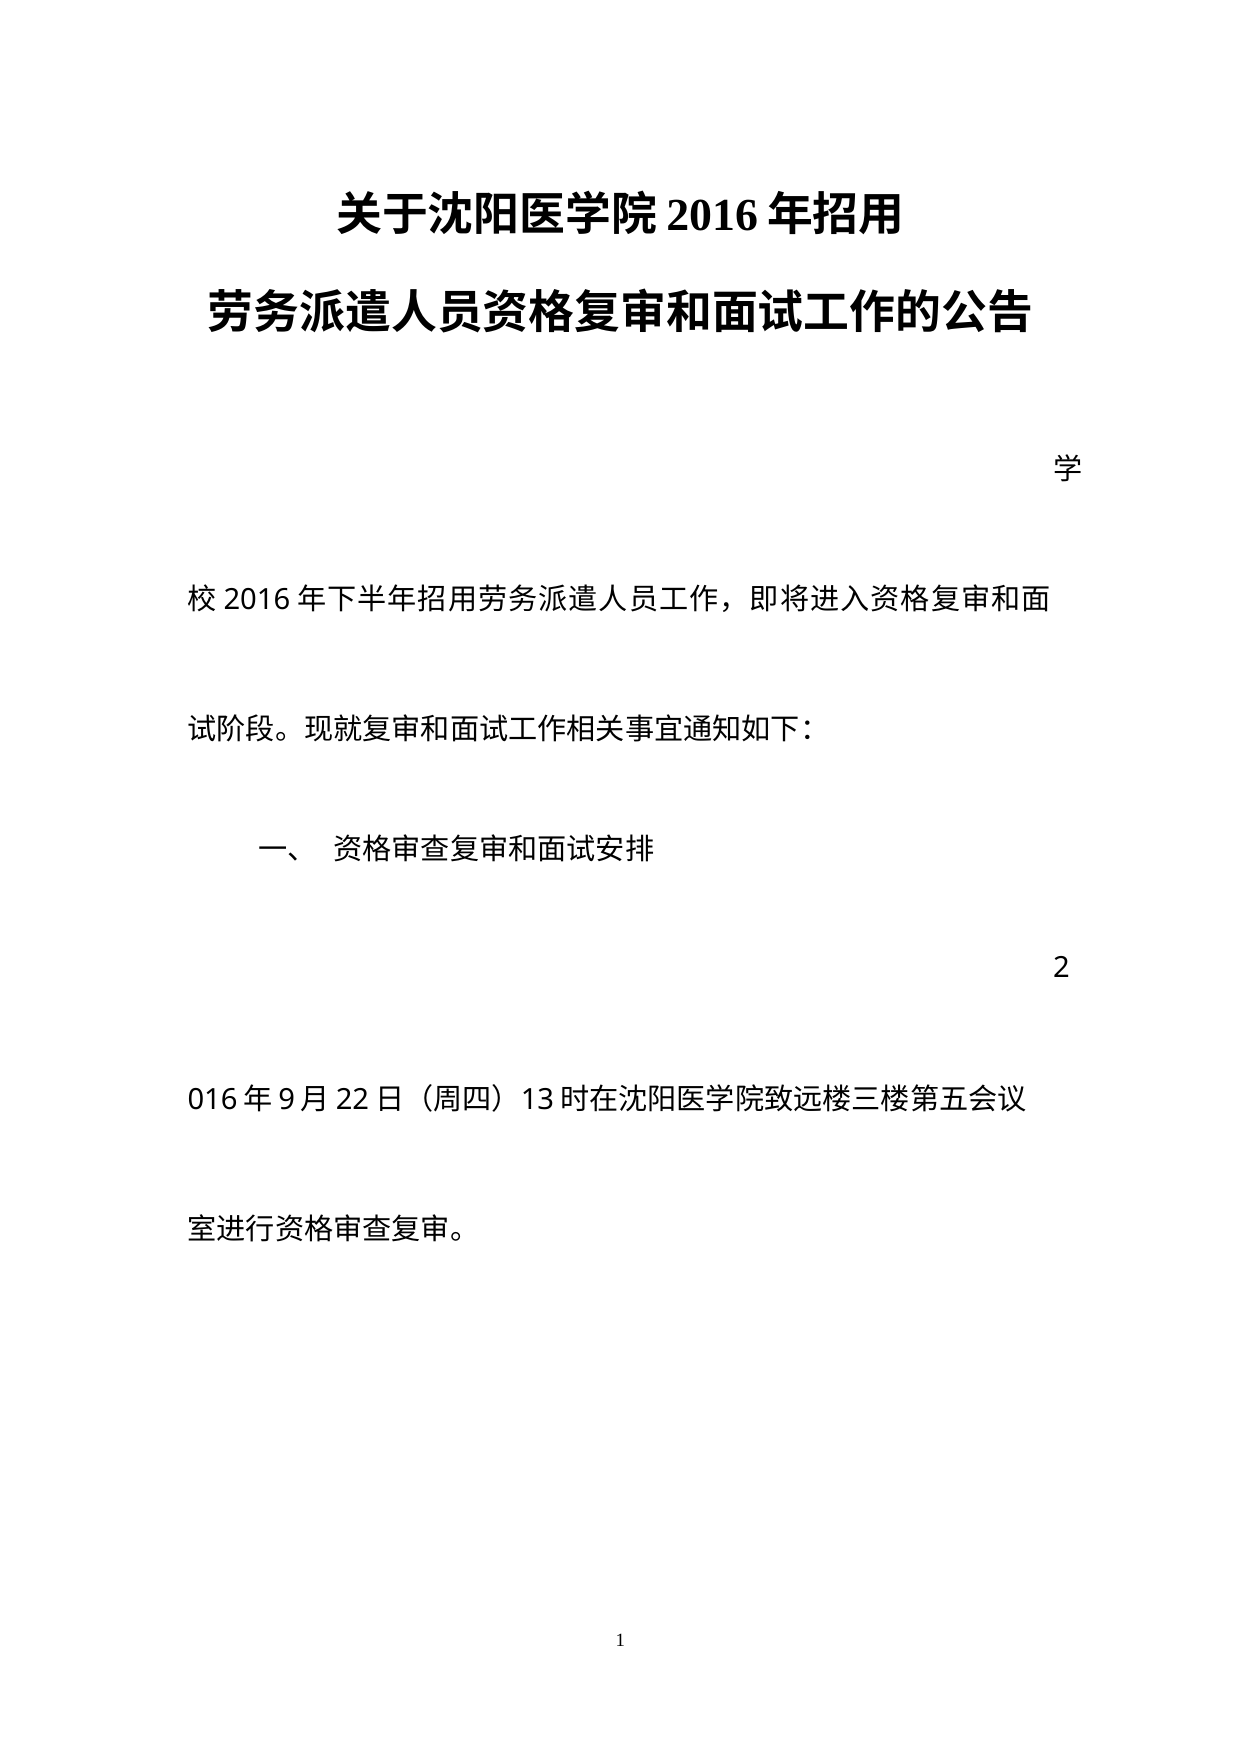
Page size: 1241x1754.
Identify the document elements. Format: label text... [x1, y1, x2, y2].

text 学校2016年下半年招用劳务派遣人员工作，即将进入资格复审和面试阶段。现就复审和面试工作相关事宜通知如下： [187, 434, 1053, 759]
text 关于沈阳医学院2016年招用 [187, 162, 1053, 259]
text （周四）13时在沈阳医学院致远楼三楼第五会议室进行资格审查复审。 [187, 934, 1053, 1259]
list 资格审查复审和面试安排 [258, 814, 1053, 879]
text 劳务派遣人员资格复审和面试工作的公告 [187, 259, 1053, 357]
